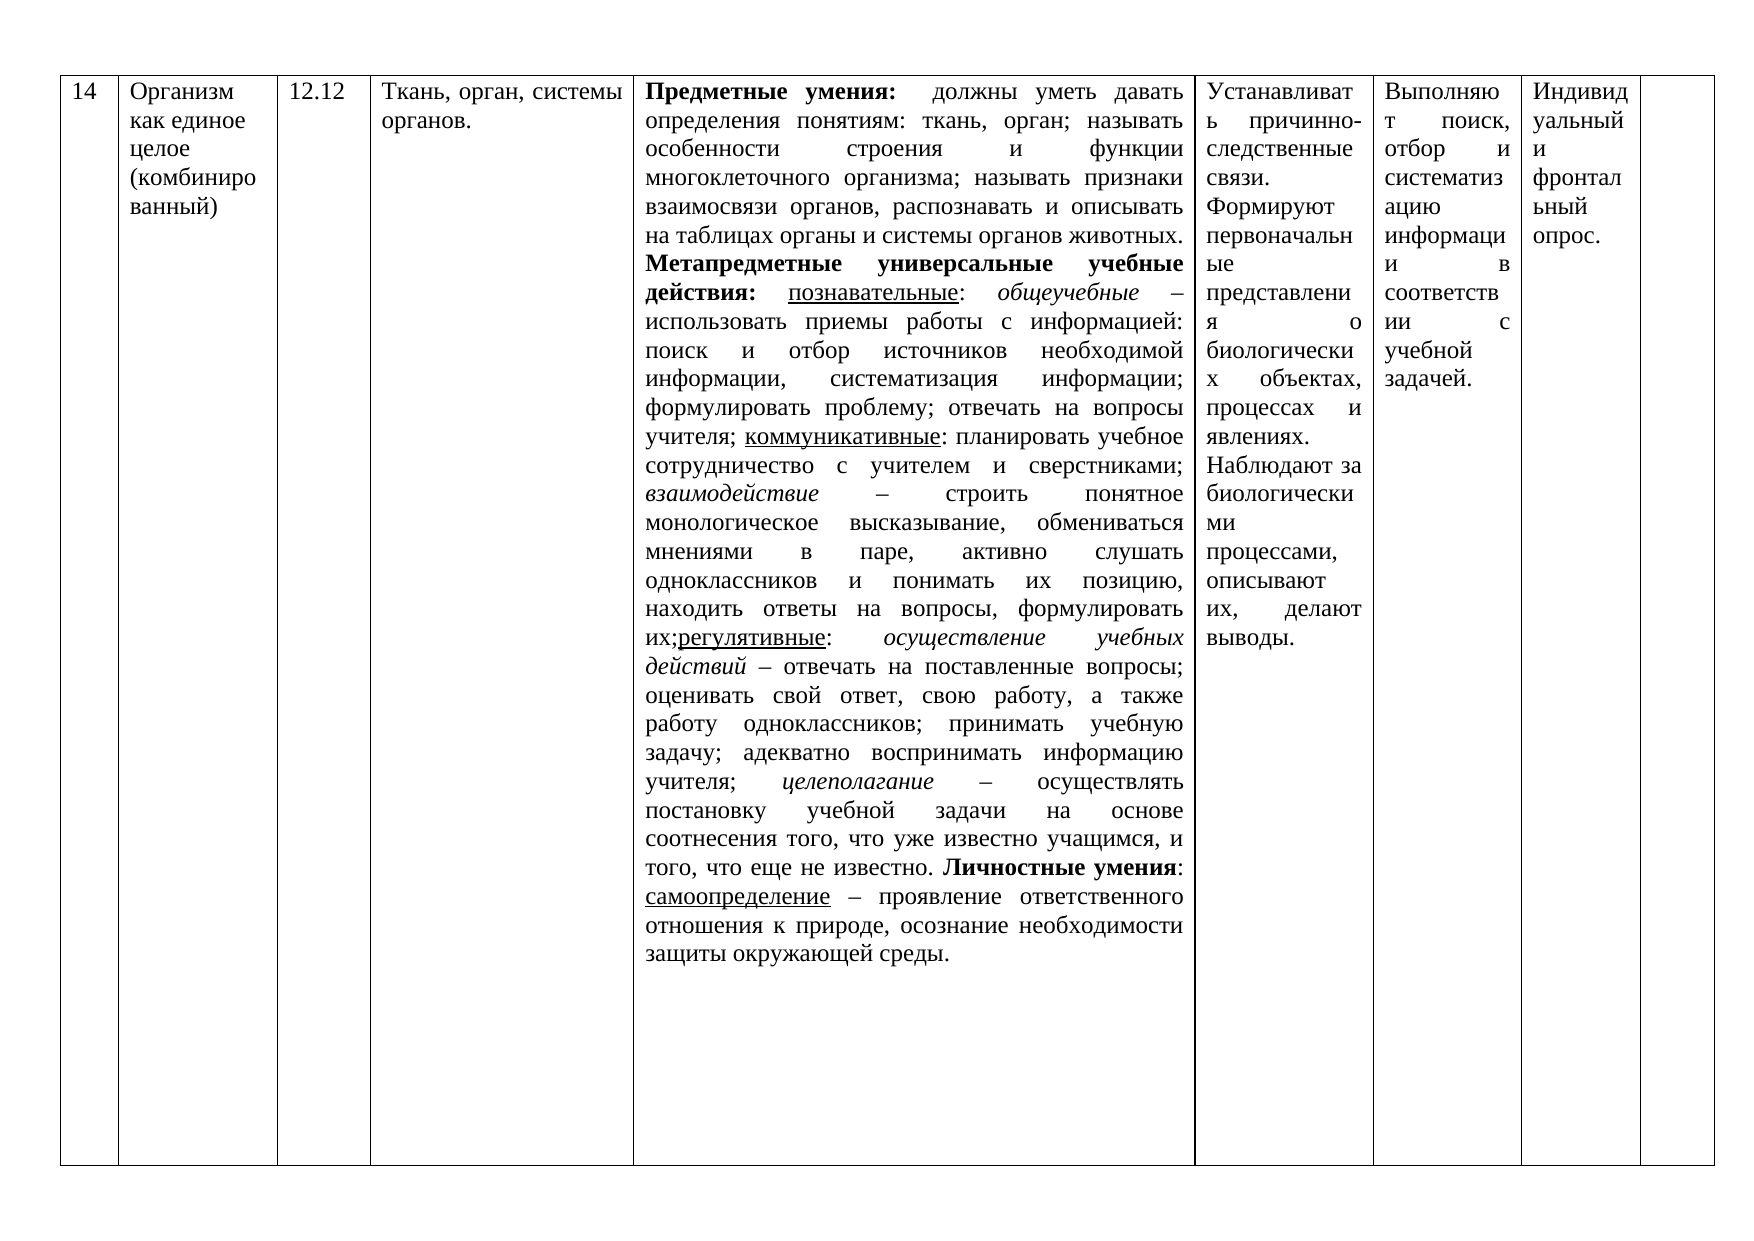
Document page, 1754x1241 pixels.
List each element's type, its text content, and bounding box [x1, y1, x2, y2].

table_cell Предметные умения: должны уметь давать определения понятиям: ткань, орган; называть особенности строения и функции многоклеточного организма; называть признаки взаимосвязи органов, распознавать и описывать на таблицах органы и системы органов животных. Метапредметные универсальные учебные действия: познавательные: общеучебные – использовать приемы работы с информацией: поиск и отбор источников необходимой информации, систематизация информации; формулировать проблему; отвечать на вопросы учителя; коммуникативные: планировать учебное сотрудничество с учителем и сверстниками; взаимодействие – строить понятное монологическое высказывание, обмениваться мнениями в паре, активно слушать одноклассников и понимать их позицию, находить ответы на вопросы, формулировать их;регулятивные: осуществление учебных действий – отвечать на поставленные вопросы; оценивать свой ответ, свою работу, а также работу одноклассников; принимать учебную задачу; адекватно воспринимать информацию учителя; целеполагание – осуществлять постановку учебной задачи на основе соотнесения того, что уже известно учащимся, и того, что еще не известно. Личностные умения: самоопределение – проявление ответственного отношения к природе, осознание необходимости защиты окружающей среды. [634, 76, 1194, 1165]
table_cell [1641, 76, 1714, 1165]
table_cell Организм как единое целое (комбинированный) [119, 76, 277, 1165]
table_cell 14 [61, 76, 118, 1165]
table_cell Ткань, орган, системы органов. [371, 76, 633, 1165]
table_cell Индивидуальный и фронтальный опрос. [1522, 76, 1640, 1165]
table_cell Выполняют поиск, отбор и систематизацию информации в соответствии с учебной задачей. [1374, 76, 1521, 1165]
table_cell Устанавливать причинно-следственные связи. Формируют первоначальные представления о биологических объектах, процессах и явлениях. Наблюдают за биологическими процессами, описывают их, делают выводы. [1196, 76, 1373, 1165]
table_cell 12.12 [278, 76, 370, 1165]
